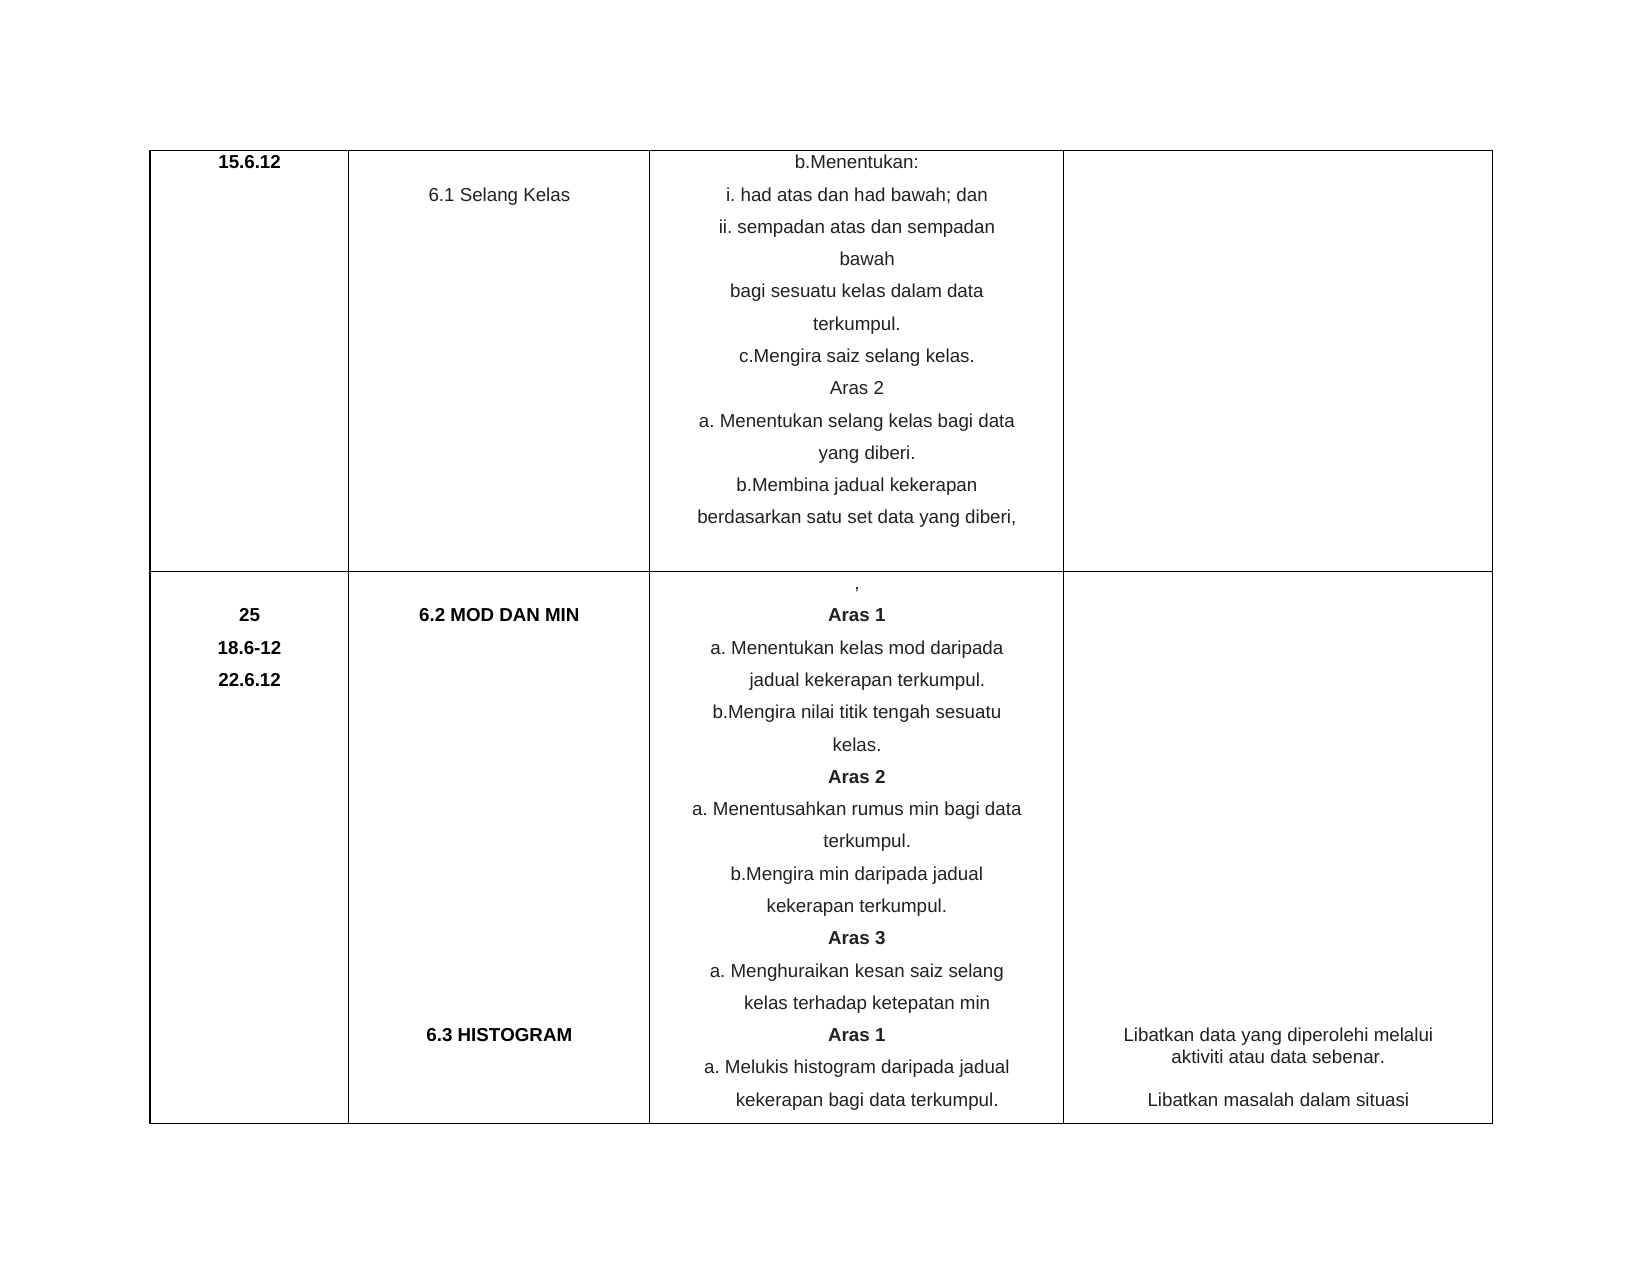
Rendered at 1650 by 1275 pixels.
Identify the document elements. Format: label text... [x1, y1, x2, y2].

table_cell 24 11.6.12- 15.6.12 [151, 151, 348, 571]
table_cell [349, 572, 649, 1123]
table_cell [650, 151, 1063, 571]
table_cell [349, 151, 649, 571]
table_cell [1064, 151, 1492, 571]
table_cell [1064, 572, 1492, 1123]
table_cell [151, 572, 348, 1123]
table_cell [650, 572, 1063, 1123]
